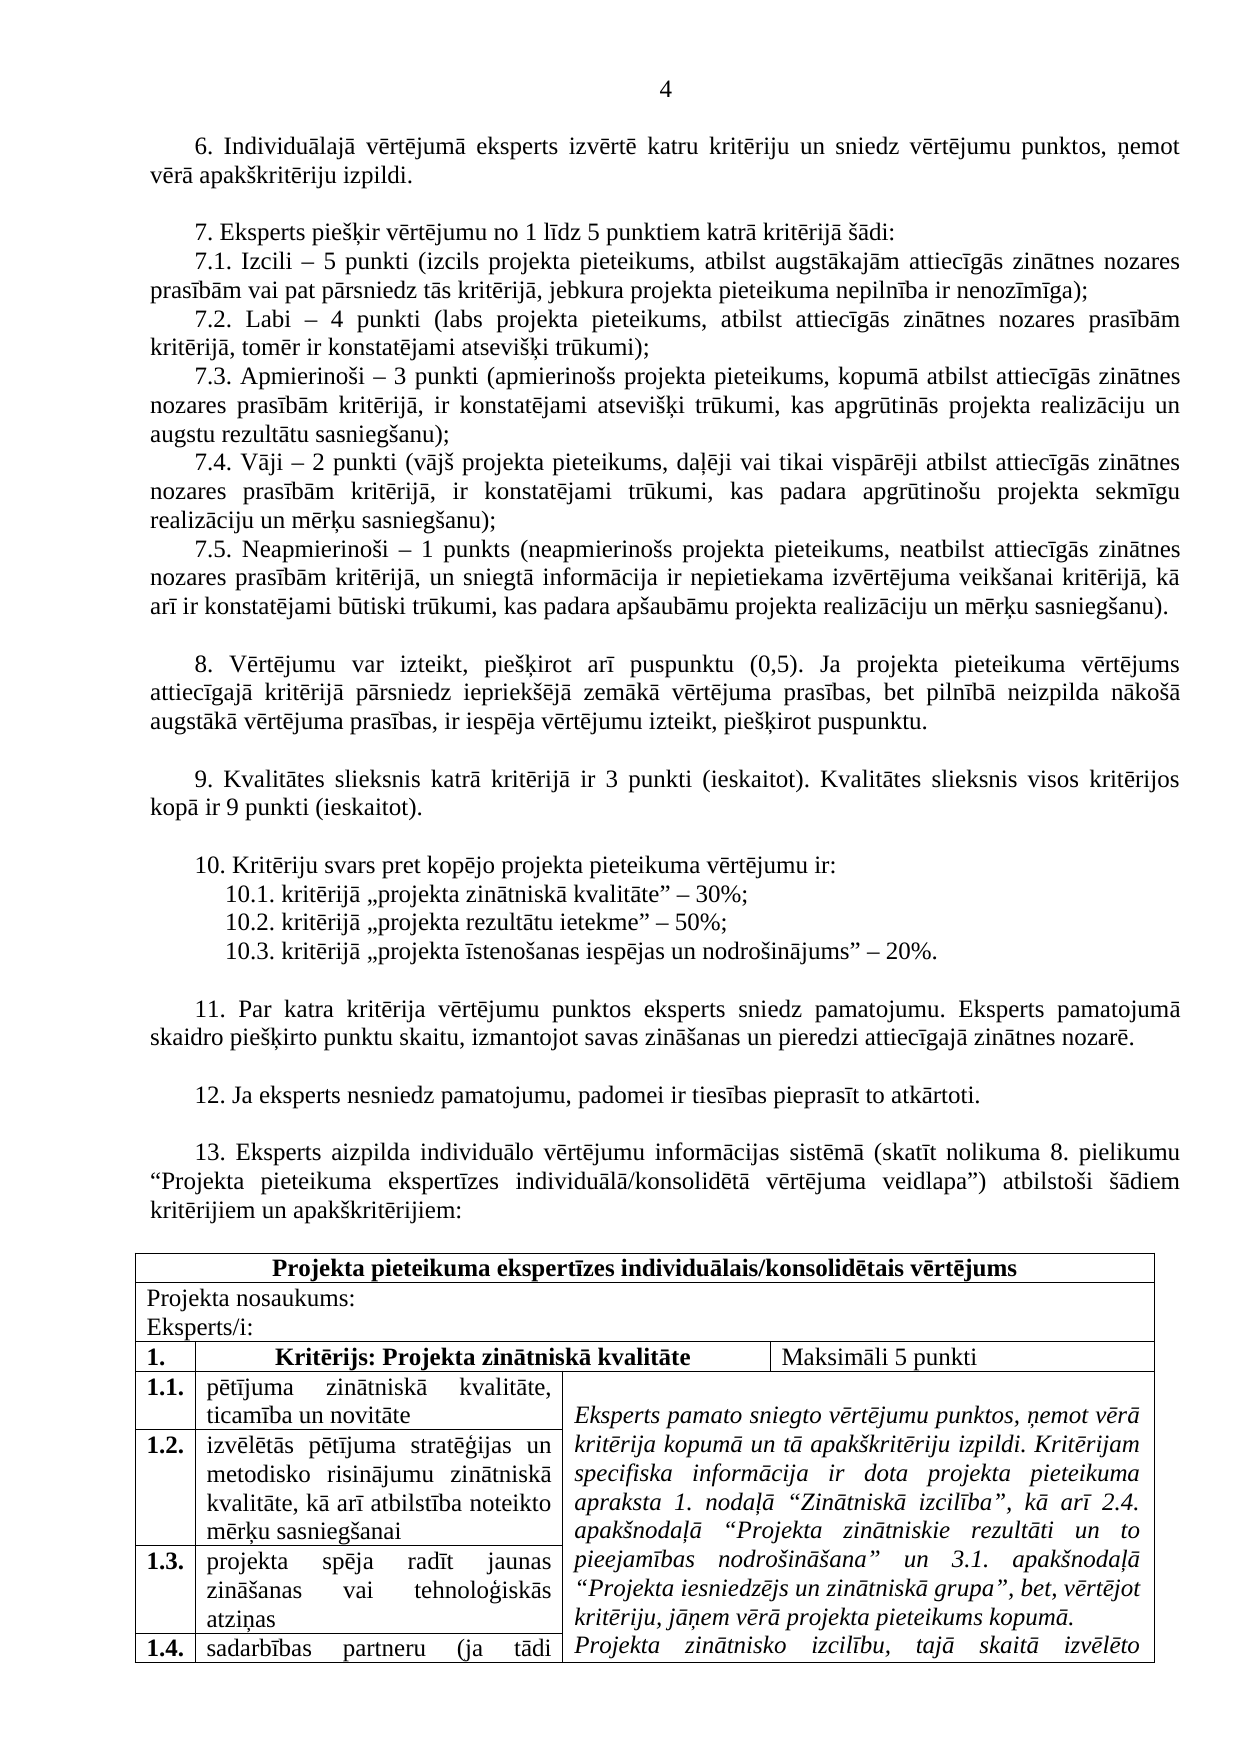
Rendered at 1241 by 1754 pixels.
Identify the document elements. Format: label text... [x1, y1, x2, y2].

list 11. Par katra kritērija vērtējumu punktos eksperts sniedz pamatojumu. Eksperts pamatojumā skaidro piešķirto punktu skaitu, izmantojot savas zināšanas un pieredzi attiecīgajā zinātnes nozarē. [150, 994, 1181, 1051]
table_cell 1. [136, 1342, 195, 1371]
text 10.1. kritērijā „projekta zinātniskā kvalitāte” – 30%; [150, 879, 1181, 907]
list 7.5. Neapmierinoši – 1 punkts (neapmierinošs projekta pieteikums, neatbilst attiecīgās zinātnes nozares prasībām kritērijā, un sniegtā informācija ir nepietiekama izvērtējuma veikšanai kritērijā, kā arī ir konstatējami būtiski trūkumi, kas padara apšaubāmu projekta realizāciju un mērķu sasniegšanu). [150, 534, 1181, 620]
table_cell projekta spēja radīt jaunas zināšanas vai tehnoloģiskās atziņas [196, 1546, 562, 1632]
table_header Projekta pieteikuma ekspertīzes individuālais/konsolidētais vērtējums [136, 1254, 1154, 1282]
text 10.3. kritērijā „projekta īstenošanas iespējas un nodrošinājums” – 20%. [150, 936, 1181, 965]
list 10. Kritēriju svars pret kopējo projekta pieteikuma vērtējumu ir: [150, 850, 1181, 879]
list 7.1. Izcili – 5 punkti (izcils projekta pieteikums, atbilst augstākajām attiecīgās zinātnes nozares prasībām vai pat pārsniedz tās kritērijā, jebkura projekta pieteikuma nepilnība ir nenozīmīga); [150, 246, 1181, 304]
list 7.4. Vāji – 2 punkti (vājš projekta pieteikums, daļēji vai tikai vispārēji atbilst attiecīgās zinātnes nozares prasībām kritērijā, ir konstatējami trūkumi, kas padara apgrūtinošu projekta sekmīgu realizāciju un mērķu sasniegšanu); [150, 447, 1181, 534]
list 7.3. Apmierinoši – 3 punkti (apmierinošs projekta pieteikums, kopumā atbilst attiecīgās zinātnes nozares prasībām kritērijā, ir konstatējami atsevišķi trūkumi, kas apgrūtinās projekta realizāciju un augstu rezultātu sasniegšanu); [150, 361, 1181, 447]
table_cell pētījuma zinātniskā kvalitāte, ticamība un novitāte [196, 1372, 562, 1429]
list 9. Kvalitātes slieksnis katrā kritērijā ir 3 punkti (ieskaitot). Kvalitātes slieksnis visos kritērijos kopā ir 9 punkti (ieskaitot). [150, 764, 1181, 821]
table_cell Kritērijs: Projekta zinātniskā kvalitāte [196, 1342, 770, 1371]
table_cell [196, 1634, 562, 1662]
table_cell izvēlētās pētījuma stratēģijas un metodisko risinājumu zinātniskā kvalitāte, kā arī atbilstība noteikto mērķu sasniegšanai [196, 1430, 562, 1545]
table_cell 1.2. [136, 1430, 195, 1545]
list 8. Vērtējumu var izteikt, piešķirot arī puspunktu (0,5). Ja projekta pieteikuma vērtējums attiecīgajā kritērijā pārsniedz iepriekšējā zemākā vērtējuma prasības, bet pilnībā neizpilda nākošā augstākā vērtējuma prasības, ir iespēja vērtējumu izteikt, piešķirot puspunktu. [150, 649, 1181, 735]
table_cell Maksimāli 5 punkti [771, 1342, 1154, 1371]
table_cell 1.4. [136, 1634, 195, 1662]
table_cell Projekta nosaukums: Eksperts/i: [136, 1283, 1154, 1341]
table_cell 1.1. [136, 1372, 195, 1429]
list 6. Individuālajā vērtējumā eksperts izvērtē katru kritēriju un sniedz vērtējumu punktos, ņemot vērā apakškritēriju izpildi. [150, 131, 1181, 189]
table_cell Eksperts pamato sniegto vērtējumu punktos, ņemot vērā kritērija kopumā un tā apakškritēriju izpildi. Kritērijam specifiska informācija ir dota projekta pieteikuma apraksta 1. nodaļā “Zinātniskā izcilība”, kā arī 2.4. apakšnodaļā “Projekta zinātniskie rezultāti un to pieejamības nodrošināšana” un 3.1. apakšnodaļā “Projekta iesniedzējs un zinātniskā grupa”, bet, vērtējot kritēriju, jāņem vērā projekta pieteikums kopumā. Projekta zinātnisko izcilību, tajā skaitā izvēlēto pētījuma stratēģiju un metodoloģiskos risinājumus, kā arī spēju radīt jaunas zināšanas vai tehnoloģiskās atziņas, vērtē atbilstoši attiecīgās zinātnes nozares vai nozaru un projekta specifikai, kā arī projekta pieteikuma iesniedzēja un projekta sadarbības partneru (ja tādi ir) institūciju specifikai. Izvērtēšanā ņem vērā specifiskos programmas uzdevumus un to īstenošanas iespējas, kā arī projekta pieteikuma atbilstību programmas virsmērķa un mērķa sasniegšanai. [563, 1372, 1154, 1662]
list 12. Ja eksperts nesniedz pamatojumu, padomei ir tiesības pieprasīt to atkārtoti. [150, 1080, 1181, 1109]
text 10.2. kritērijā „projekta rezultātu ietekme” – 50%; [150, 907, 1181, 936]
table_cell 1.3. [136, 1546, 195, 1632]
list 7.2. Labi – 4 punkti (labs projekta pieteikums, atbilst attiecīgās zinātnes nozares prasībām kritērijā, tomēr ir konstatējami atsevišķi trūkumi); [150, 304, 1181, 361]
list 7. Eksperts piešķir vērtējumu no 1 līdz 5 punktiem katrā kritērijā šādi: [150, 217, 1181, 246]
list 13. Eksperts aizpilda individuālo vērtējumu informācijas sistēmā (skatīt nolikuma 8. pielikumu “Projekta pieteikuma ekspertīzes individuālā/konsolidētā vērtējuma veidlapa”) atbilstoši šādiem kritērijiem un apakškritērijiem: [150, 1137, 1181, 1224]
